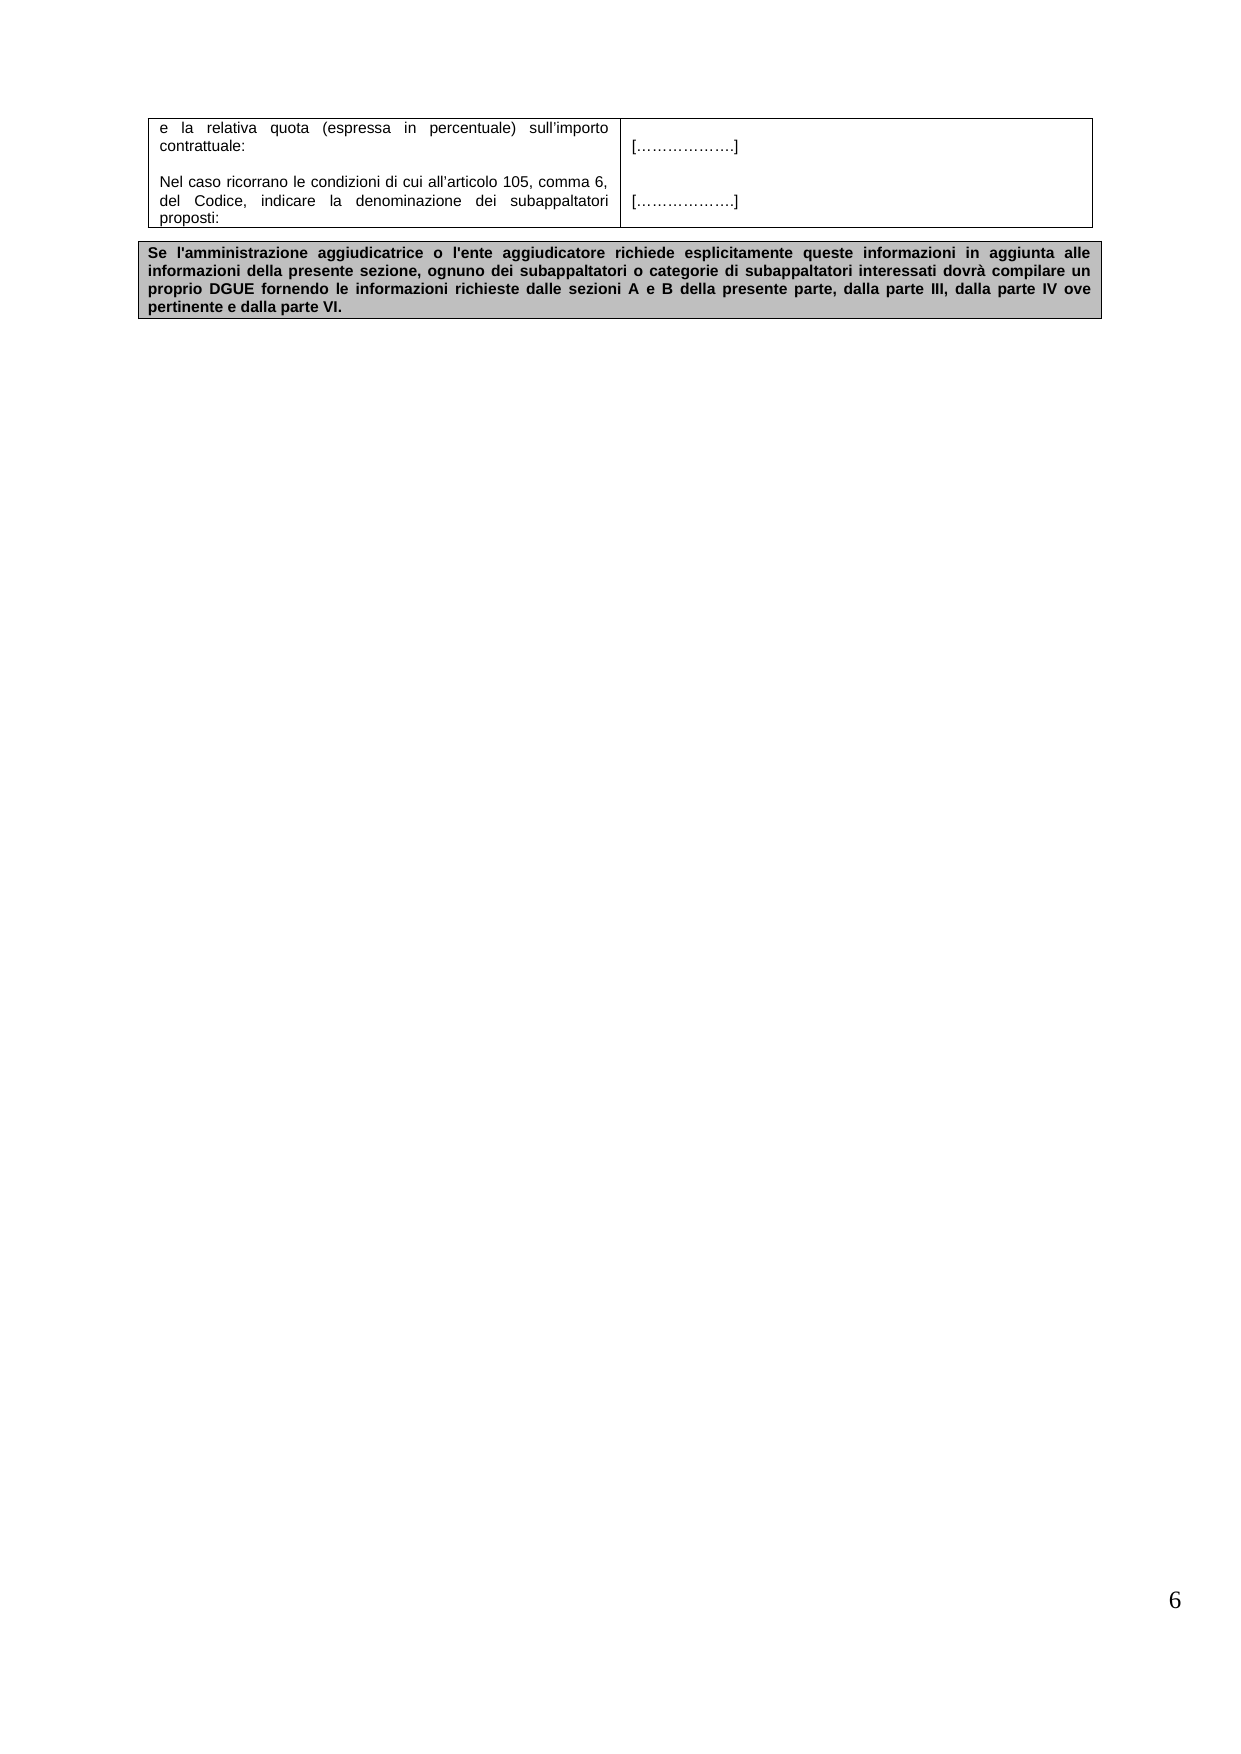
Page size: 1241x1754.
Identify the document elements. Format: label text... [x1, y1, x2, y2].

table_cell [621, 119, 1092, 227]
title Se l'amministrazione aggiudicatrice o l'ente aggiudicatore richiede esplicitamente queste informazioni in aggiunta alle informazioni della presente sezione, ognuno dei subappaltatori o categorie di subappaltatori interessati dovrà compilare un proprio DGUE fornendo le informazioni richieste dalle sezioni A e B della presente parte, dalla parte III, dalla parte IV ove pertinente e dalla parte VI. [139, 242, 1101, 318]
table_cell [149, 119, 620, 227]
